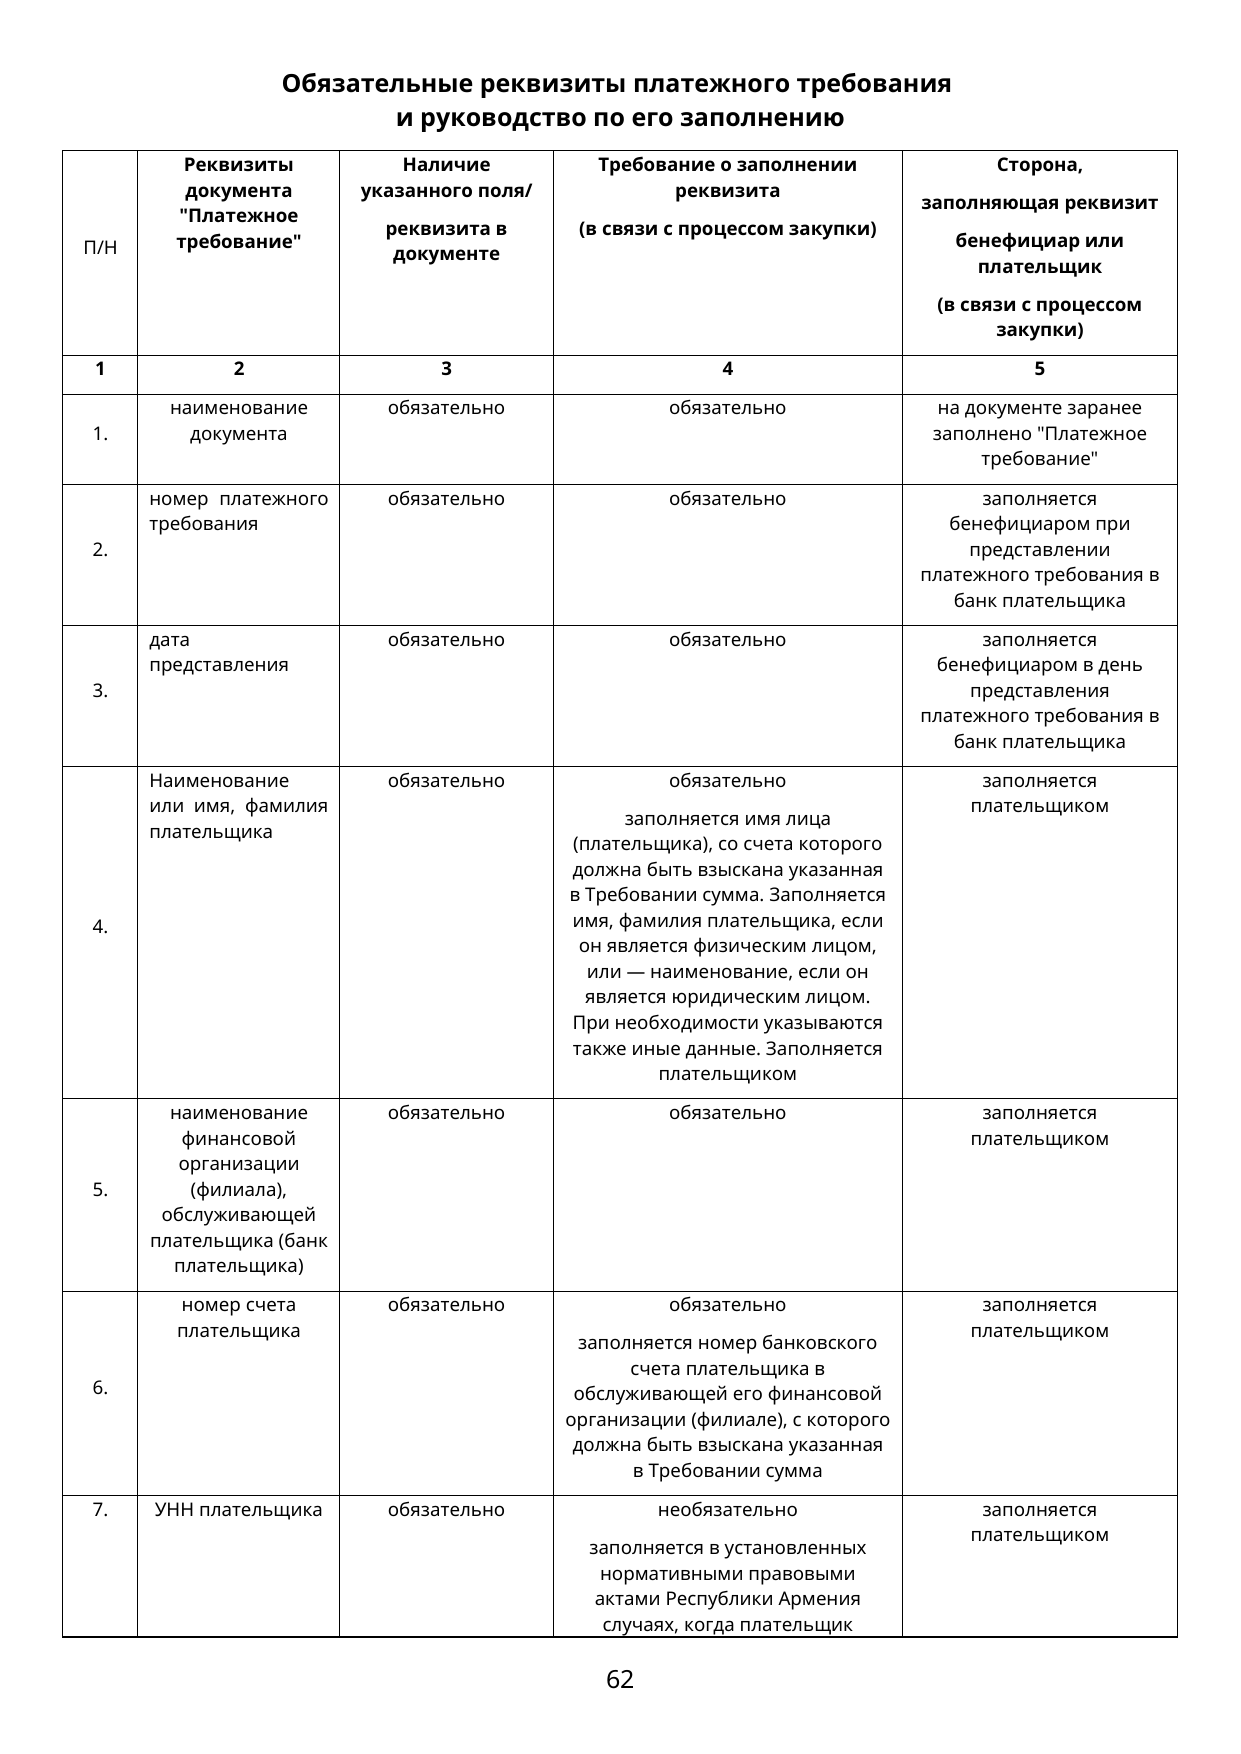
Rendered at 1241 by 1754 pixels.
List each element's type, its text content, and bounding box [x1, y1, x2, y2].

table_cell 2. [63, 485, 137, 625]
text Обязательные реквизиты платежного требования и руководство по его заполнению [207, 66, 1034, 134]
table_cell 5 [903, 356, 1177, 394]
table_cell наименование документа [138, 395, 339, 484]
table_cell обязательно [554, 395, 902, 484]
table_header П/Н [63, 151, 137, 354]
table_cell наименование финансовой организации (филиала), обслуживающей плательщика (банк плательщика) [138, 1099, 339, 1291]
table_cell обязательно [340, 1099, 553, 1291]
table_cell 3 [340, 356, 553, 394]
table_cell обязательно [340, 485, 553, 625]
table_cell заполняется бенефициаром при представлении платежного требования в банк плательщика [903, 485, 1177, 625]
table_cell заполняется плательщиком [903, 1496, 1177, 1636]
table_cell обязательно [554, 485, 902, 625]
table_cell обязательно [554, 1099, 902, 1291]
table_cell 7. [63, 1496, 137, 1636]
table_cell обязательно [554, 626, 902, 766]
table_cell заполняется плательщиком [903, 1292, 1177, 1495]
table_cell обязательно заполняется имя лица (плательщика), со счета которого должна быть взыскана указанная в Требовании сумма. Заполняется имя, фамилия плательщика, если он является физическим лицом, или — наименование, если он является юридическим лицом. При необходимости указываются также иные данные. Заполняется плательщиком [554, 767, 902, 1098]
table_cell 5. [63, 1099, 137, 1291]
table_header Реквизиты документа "Платежное требование" [138, 151, 339, 354]
table_cell 3. [63, 626, 137, 766]
table_cell обязательно [340, 1292, 553, 1495]
table_cell номер счета плательщика [138, 1292, 339, 1495]
table_cell обязательно [340, 1496, 553, 1636]
table_cell заполняется бенефициаром в день представления платежного требования в банк плательщика [903, 626, 1177, 766]
table_cell обязательно [340, 626, 553, 766]
table_cell номер платежного требования [138, 485, 339, 625]
table_cell обязательно [340, 767, 553, 1098]
table_cell заполняется плательщиком [903, 767, 1177, 1098]
table_cell 4 [554, 356, 902, 394]
table_cell 4. [63, 767, 137, 1098]
table_cell УНН плательщика [138, 1496, 339, 1636]
table_header Наличие указанного поля/ реквизита в документе [340, 151, 553, 354]
table_cell обязательно [340, 395, 553, 484]
table_cell 1. [63, 395, 137, 484]
table_header Сторона, заполняющая реквизит бенефициар или плательщик (в связи с процессом закупки) [903, 151, 1177, 354]
table_cell 1 [63, 356, 137, 394]
table_cell 6. [63, 1292, 137, 1495]
table_cell заполняется плательщиком [903, 1099, 1177, 1291]
table_cell 2 [138, 356, 339, 394]
table_cell на документе заранее заполнено "Платежное требование" [903, 395, 1177, 484]
table_header Требование о заполнении реквизита (в связи с процессом закупки) [554, 151, 902, 354]
table_cell дата представления [138, 626, 339, 766]
table_cell Наименование или имя, фамилия плательщика [138, 767, 339, 1098]
table_cell обязательно заполняется номер банковского счета плательщика в обслуживающей его финансовой организации (филиале), с которого должна быть взыскана указанная в Требовании сумма [554, 1292, 902, 1495]
